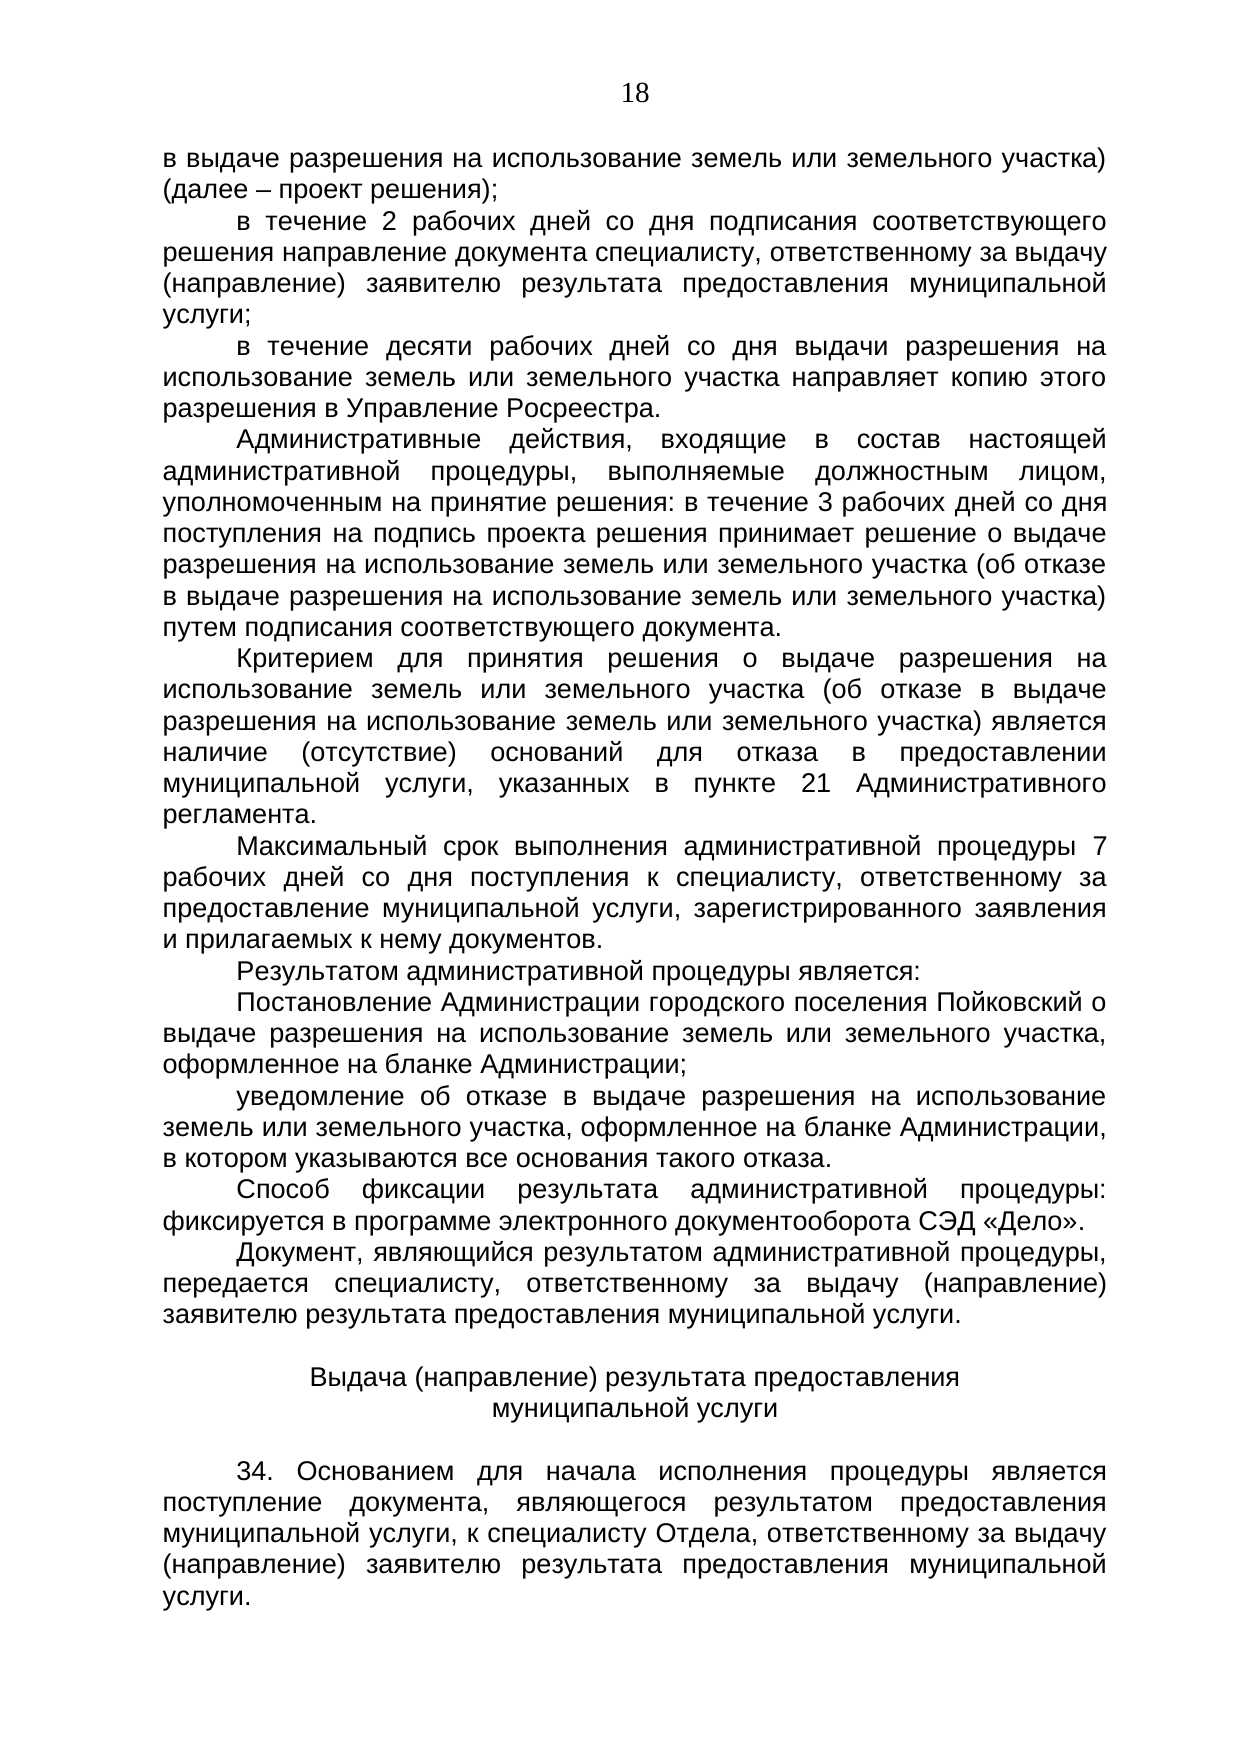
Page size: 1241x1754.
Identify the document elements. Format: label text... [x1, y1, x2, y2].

text Административные действия, входящие в состав настоящей административной процедуры, выполняемые должностным лицом, уполномоченным на принятие решения: в течение 3 рабочих дней со дня поступления на подпись проекта решения принимает решение о выдаче разрешения на использование земель или земельного участка (об отказе в выдаче разрешения на использование земель или земельного участка) путем подписания соответствующего документа. [162, 423, 1107, 642]
text Постановление Администрации городского поселения Пойковский о выдаче разрешения на использование земель или земельного участка, оформленное на бланке Администрации; [162, 986, 1107, 1079]
text муниципальной услуги [162, 1392, 1107, 1423]
text Способ фиксации результата административной процедуры: фиксируется в программе электронного документооборота СЭД «Дело». [162, 1173, 1107, 1236]
text Выдача (направление) результата предоставления [162, 1361, 1107, 1392]
text Документ, являющийся результатом административной процедуры, передается специалисту, ответственному за выдачу (направление) заявителю результата предоставления муниципальной услуги. [162, 1236, 1107, 1329]
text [162, 142, 1107, 204]
text Критерием для принятия решения о выдаче разрешения на использование земель или земельного участка (об отказе в выдаче разрешения на использование земель или земельного участка) является наличие (отсутствие) оснований для отказа в предоставлении муниципальной услуги, указанных в пункте 21 Административного регламента. [162, 642, 1107, 829]
text в течение 2 рабочих дней со дня подписания соответствующего решения направление документа специалисту, ответственному за выдачу (направление) заявителю результата предоставления муниципальной услуги; [162, 204, 1107, 329]
text в течение десяти рабочих дней со дня выдачи разрешения на использование земель или земельного участка направляет копию этого разрешения в Управление Росреестра. [162, 329, 1107, 423]
text уведомление об отказе в выдаче разрешения на использование земель или земельного участка, оформленное на бланке Администрации, в котором указываются все основания такого отказа. [162, 1079, 1107, 1173]
text Максимальный срок выполнения административной процедуры 7 рабочих дней со дня поступления к специалисту, ответственному за предоставление муниципальной услуги, зарегистрированного заявления и прилагаемых к нему документов. [162, 829, 1107, 954]
text Результатом административной процедуры является: [162, 954, 1107, 986]
text 34. Основанием для начала исполнения процедуры является поступление документа, являющегося результатом предоставления муниципальной услуги, к специалисту Отдела, ответственному за выдачу (направление) заявителю результата предоставления муниципальной услуги. [162, 1454, 1107, 1611]
